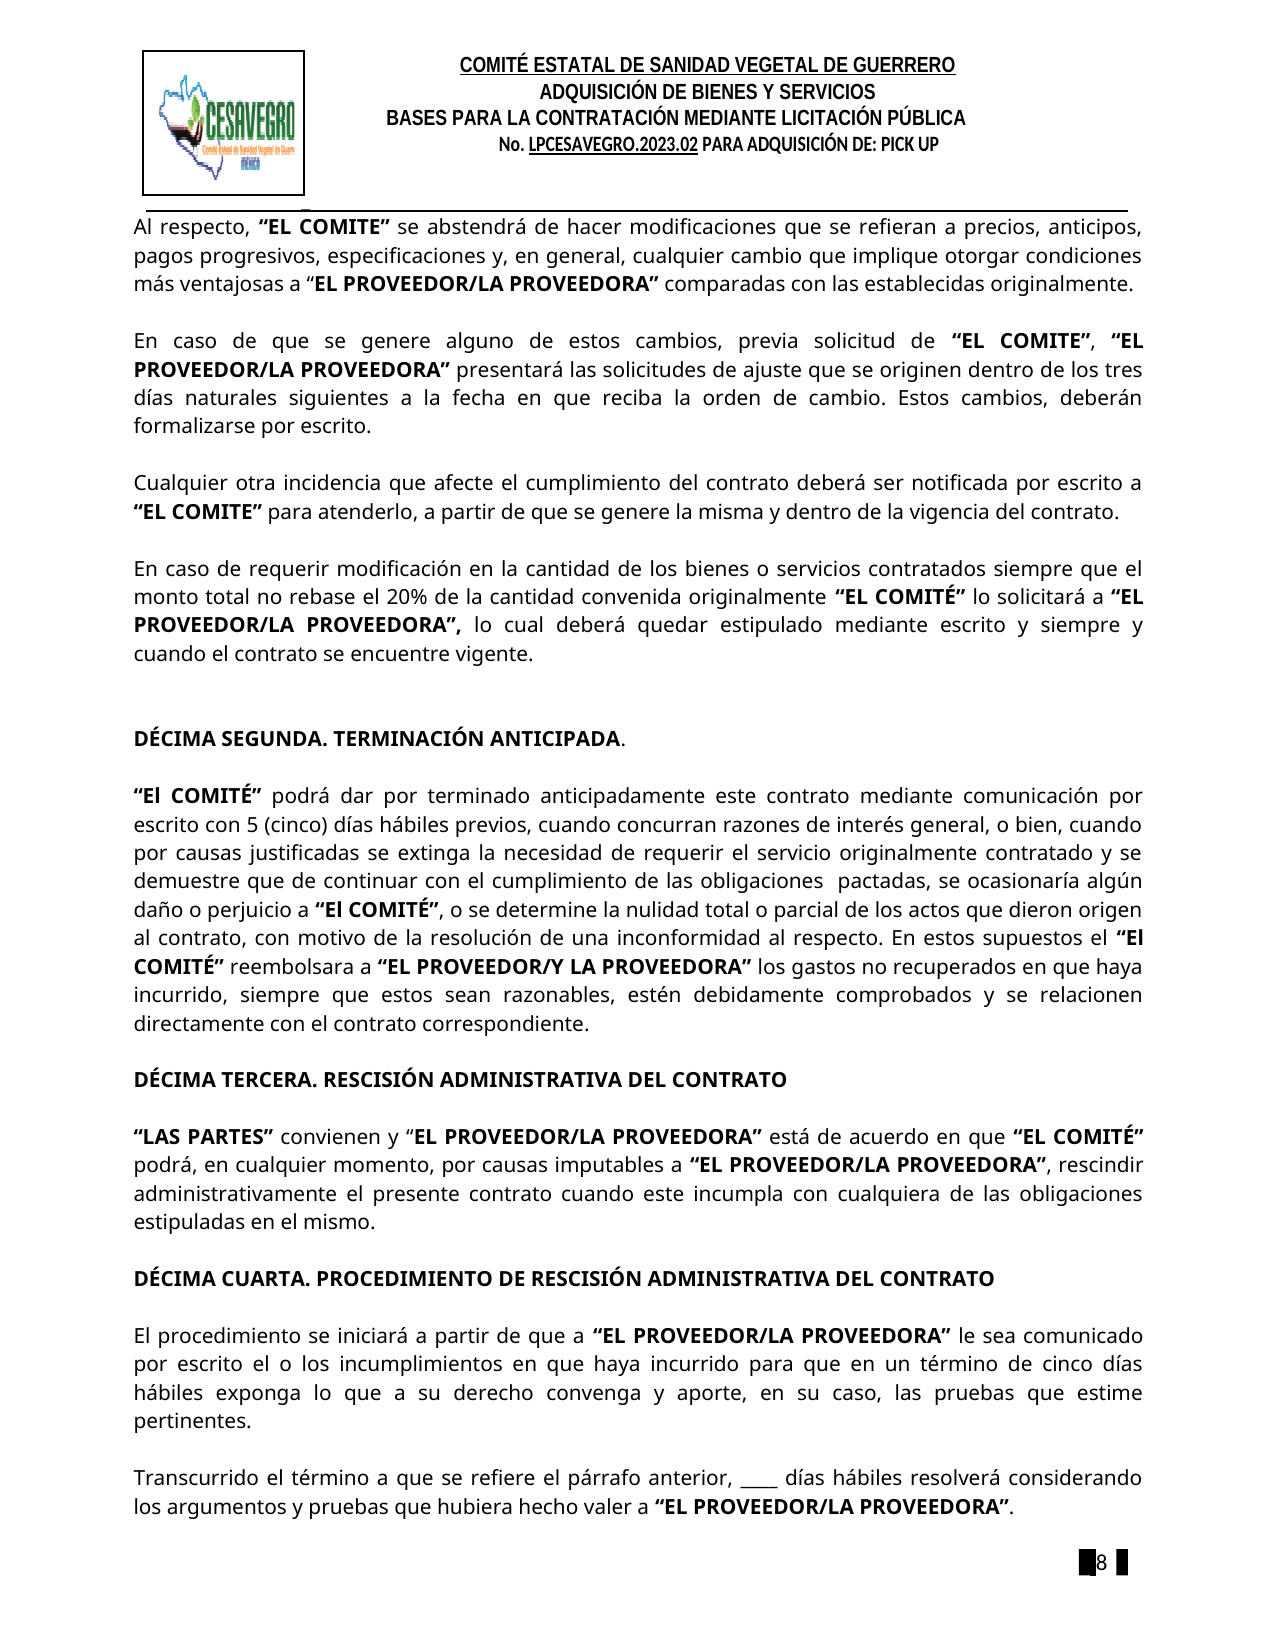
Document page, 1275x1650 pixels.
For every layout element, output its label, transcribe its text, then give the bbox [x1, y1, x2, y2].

text DÉCIMA CUARTA. PROCEDIMIENTO DE RESCISIÓN ADMINISTRATIVA DEL CONTRATO [133, 1264, 1144, 1293]
text Transcurrido el término a que se refiere el párrafo anterior, ____ días hábiles resolverá considerando los argumentos y pruebas que hubiera hecho valer a “EL PROVEEDOR/LA PROVEEDORA”. [133, 1463, 1144, 1520]
text DÉCIMA SEGUNDA. TERMINACIÓN ANTICIPADA. [133, 724, 1144, 753]
text “LAS PARTES” convienen y “EL PROVEEDOR/LA PROVEEDORA” está de acuerdo en que “EL COMITÉ” podrá, en cualquier momento, por causas imputables a “EL PROVEEDOR/LA PROVEEDORA”, rescindir administrativamente el presente contrato cuando este incumpla con cualquiera de las obligaciones estipuladas en el mismo. [133, 1122, 1144, 1236]
text Cualquier otra incidencia que afecte el cumplimiento del contrato deberá ser notificada por escrito a “EL COMITE” para atenderlo, a partir de que se genere la misma y dentro de la vigencia del contrato. [133, 468, 1144, 525]
text “El COMITÉ” podrá dar por terminado anticipadamente este contrato mediante comunicación por escrito con 5 (cinco) días hábiles previos, cuando concurran razones de interés general, o bien, cuando por causas justificadas se extinga la necesidad de requerir el servicio originalmente contratado y se demuestre que de continuar con el cumplimiento de las obligaciones pactadas, se ocasionaría algún daño o perjuicio a “El COMITÉ”, o se determine la nulidad total o parcial de los actos que dieron origen al contrato, con motivo de la resolución de una inconformidad al respecto. En estos supuestos el “El COMITÉ” reembolsara a “EL PROVEEDOR/Y LA PROVEEDORA” los gastos no recuperados en que haya incurrido, siempre que estos sean razonables, estén debidamente comprobados y se relacionen directamente con el contrato correspondiente. [133, 781, 1144, 1037]
text Al respecto, “EL COMITE” se abstendrá de hacer modificaciones que se refieran a precios, anticipos, pagos progresivos, especificaciones y, en general, cualquier cambio que implique otorgar condiciones más ventajosas a “EL PROVEEDOR/LA PROVEEDORA” comparadas con las establecidas originalmente. [133, 212, 1144, 298]
text El procedimiento se iniciará a partir de que a “EL PROVEEDOR/LA PROVEEDORA” le sea comunicado por escrito el o los incumplimientos en que haya incurrido para que en un término de cinco días hábiles exponga lo que a su derecho convenga y aporte, en su caso, las pruebas que estime pertinentes. [133, 1321, 1144, 1435]
text DÉCIMA TERCERA. RESCISIÓN ADMINISTRATIVA DEL CONTRATO [133, 1066, 1144, 1094]
text En caso de requerir modificación en la cantidad de los bienes o servicios contratados siempre que el monto total no rebase el 20% de la cantidad convenida originalmente “EL COMITÉ” lo solicitará a “EL PROVEEDOR/LA PROVEEDORA”, lo cual deberá quedar estipulado mediante escrito y siempre y cuando el contrato se encuentre vigente. [133, 554, 1144, 667]
text En caso de que se genere alguno de estos cambios, previa solicitud de “EL COMITE”, “EL PROVEEDOR/LA PROVEEDORA” presentará las solicitudes de ajuste que se originen dentro de los tres días naturales siguientes a la fecha en que reciba la orden de cambio. Estos cambios, deberán formalizarse por escrito. [133, 326, 1144, 440]
